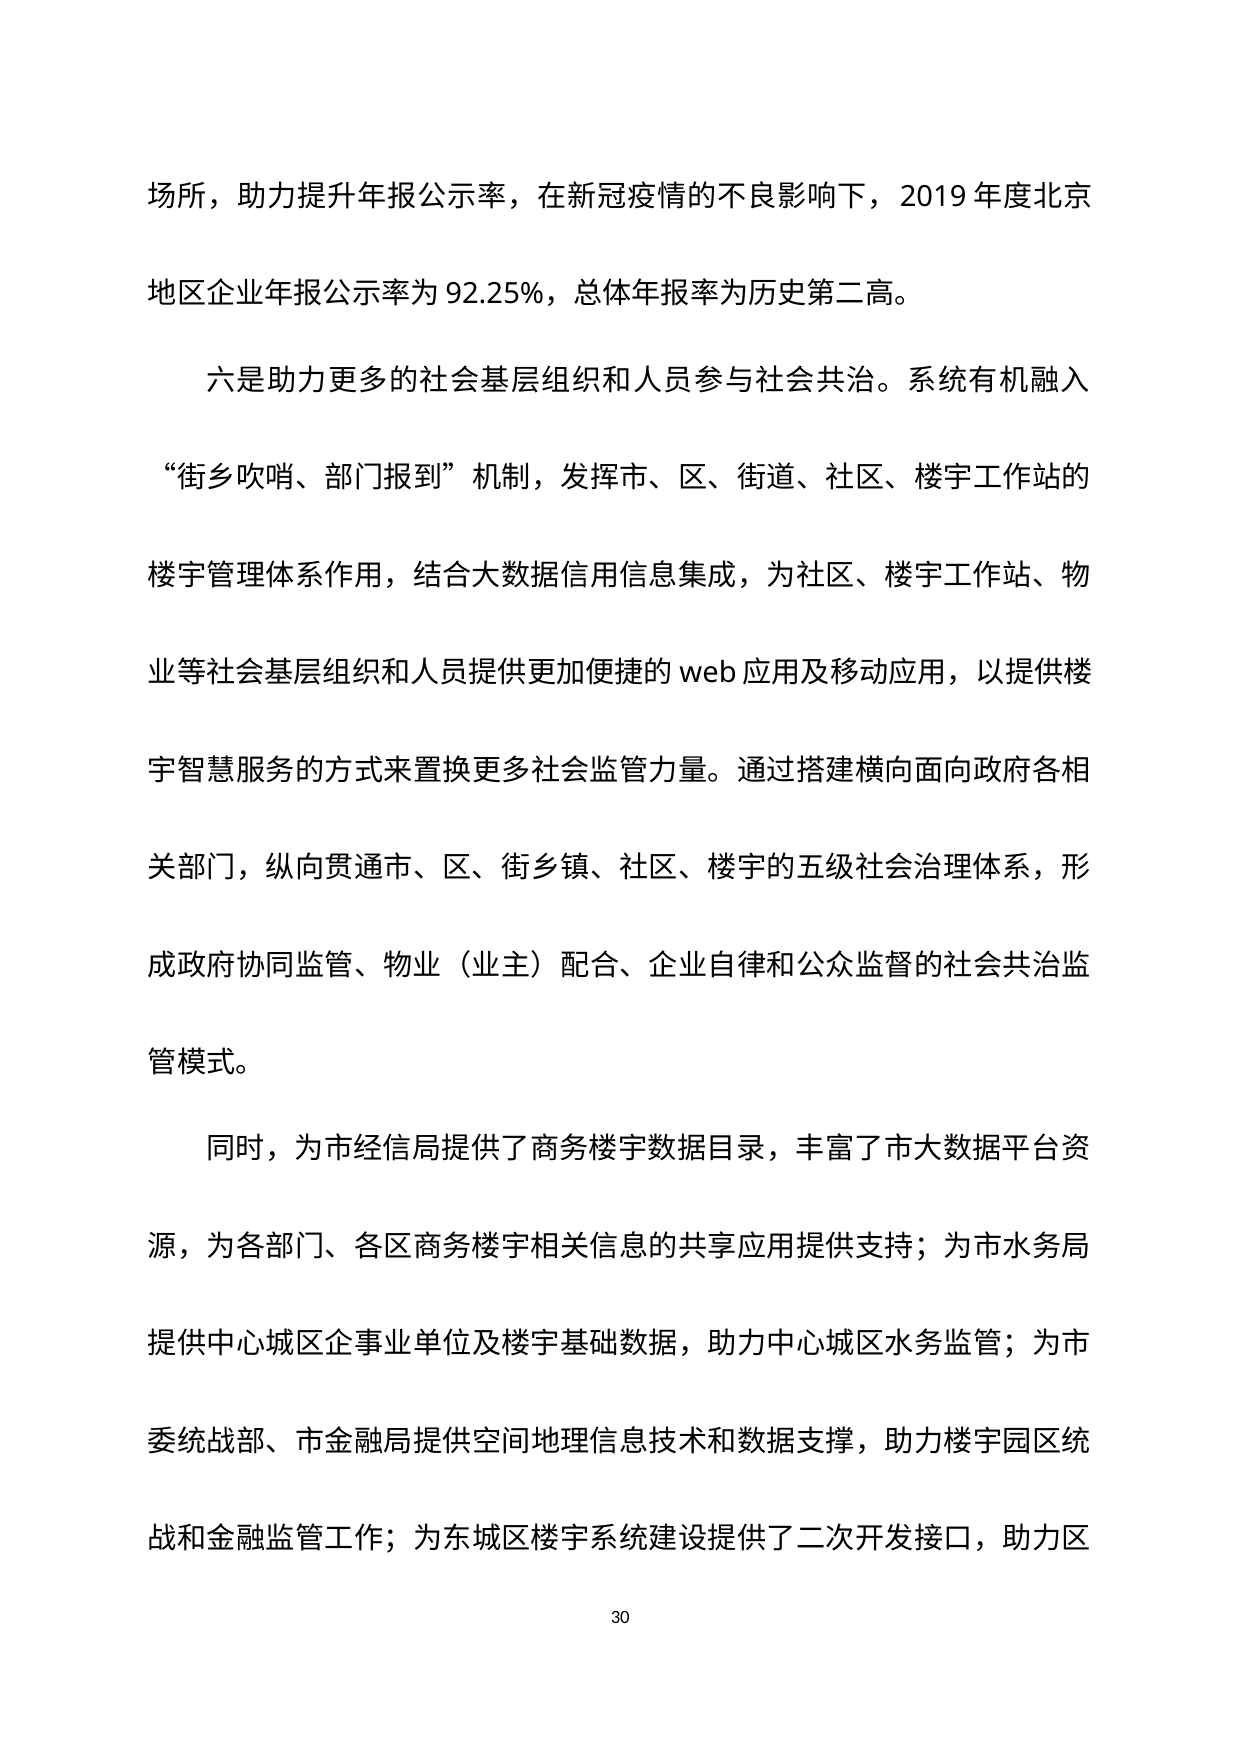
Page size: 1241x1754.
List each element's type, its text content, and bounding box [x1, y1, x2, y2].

text 六是助力更多的社会基层组织和人员参与社会共治。系统有机融入“街乡吹哨、部门报到”机制，发挥市、区、街道、社区、楼宇工作站的楼宇管理体系作用，结合大数据信用信息集成，为社区、楼宇工作站、物业等社会基层组织和人员提供更加便捷的web应用及移动应用，以提供楼宇智慧服务的方式来置换更多社会监管力量。通过搭建横向面向政府各相关部门，纵向贯通市、区、街乡镇、社区、楼宇的五级社会治理体系，形成政府协同监管、物业（业主）配合、企业自律和公众监督的社会共治监管模式。 [148, 345, 1092, 1092]
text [148, 161, 1092, 324]
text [148, 1113, 1092, 1568]
